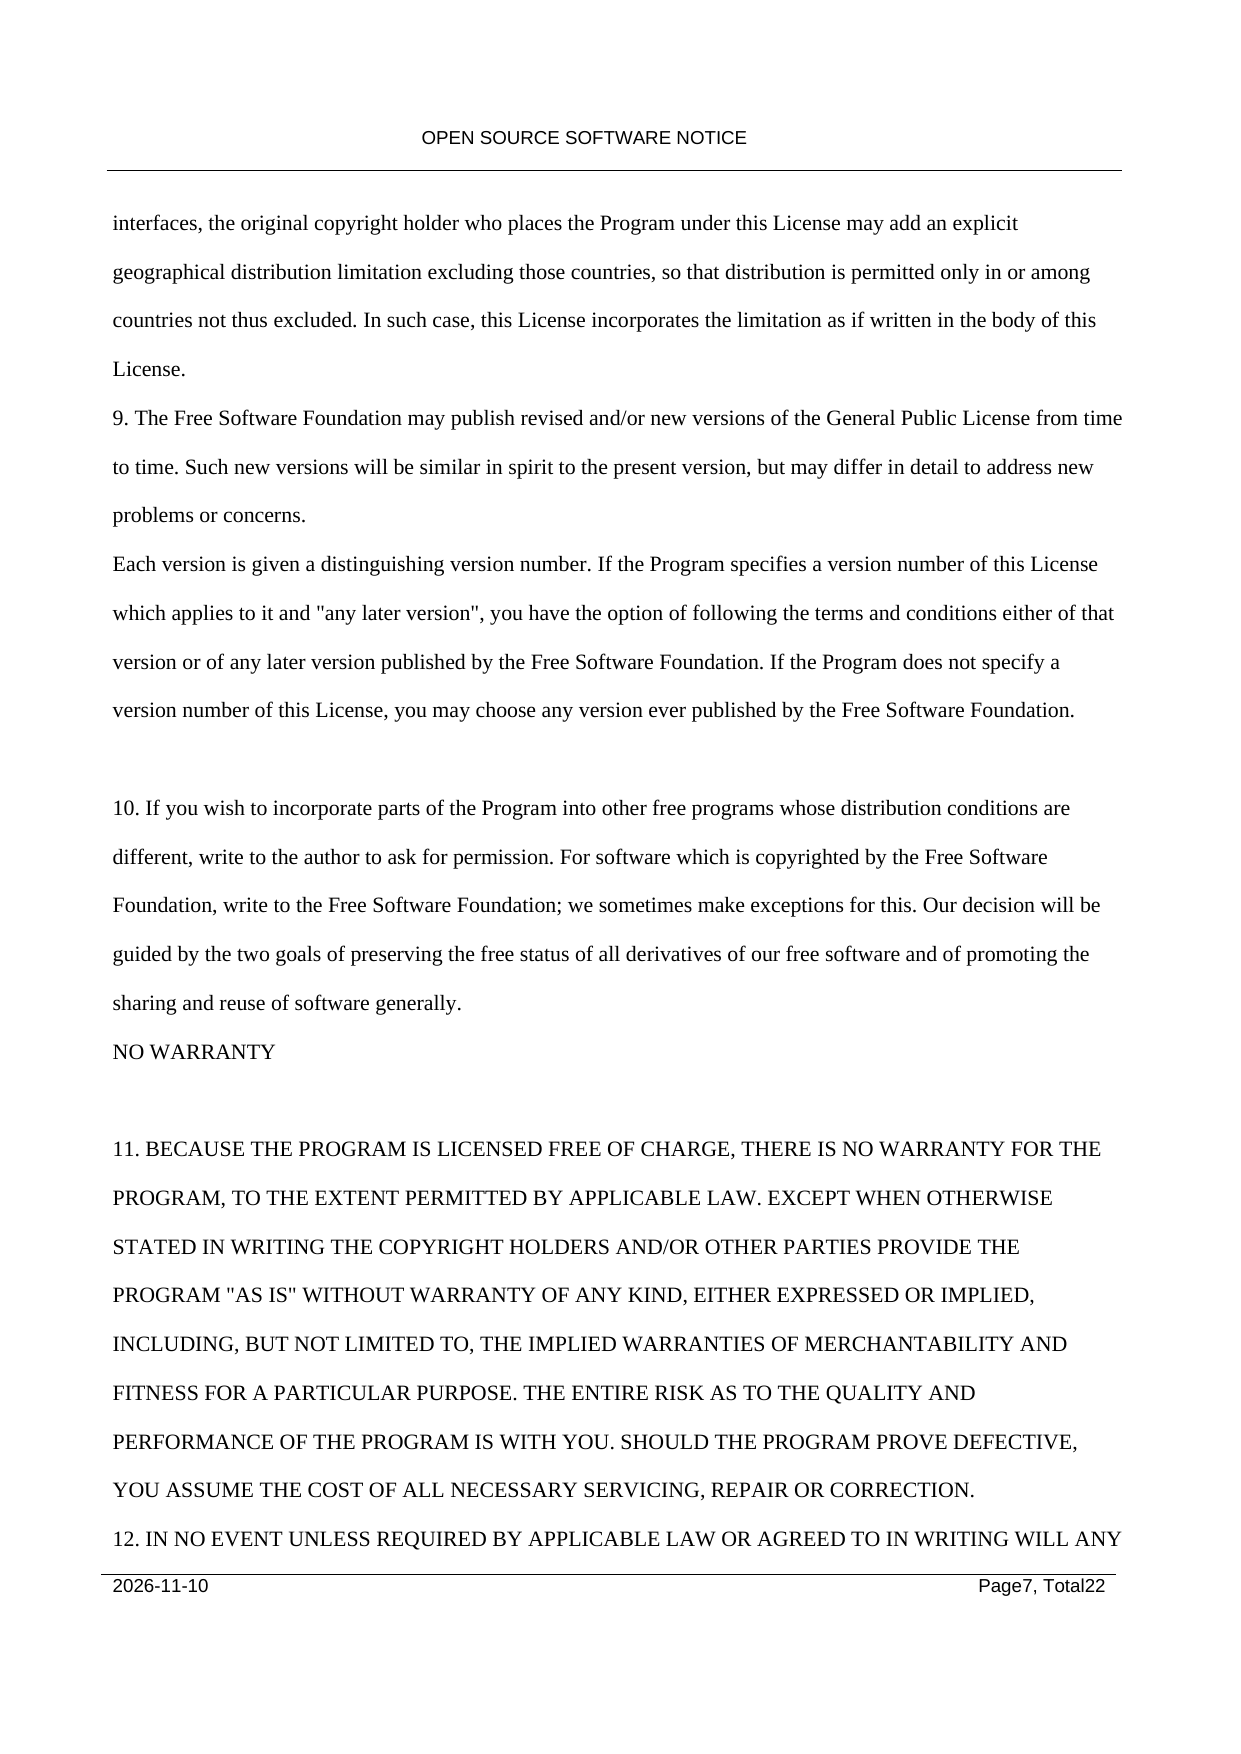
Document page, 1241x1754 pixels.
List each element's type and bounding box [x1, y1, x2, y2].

text [112, 206, 1128, 1555]
